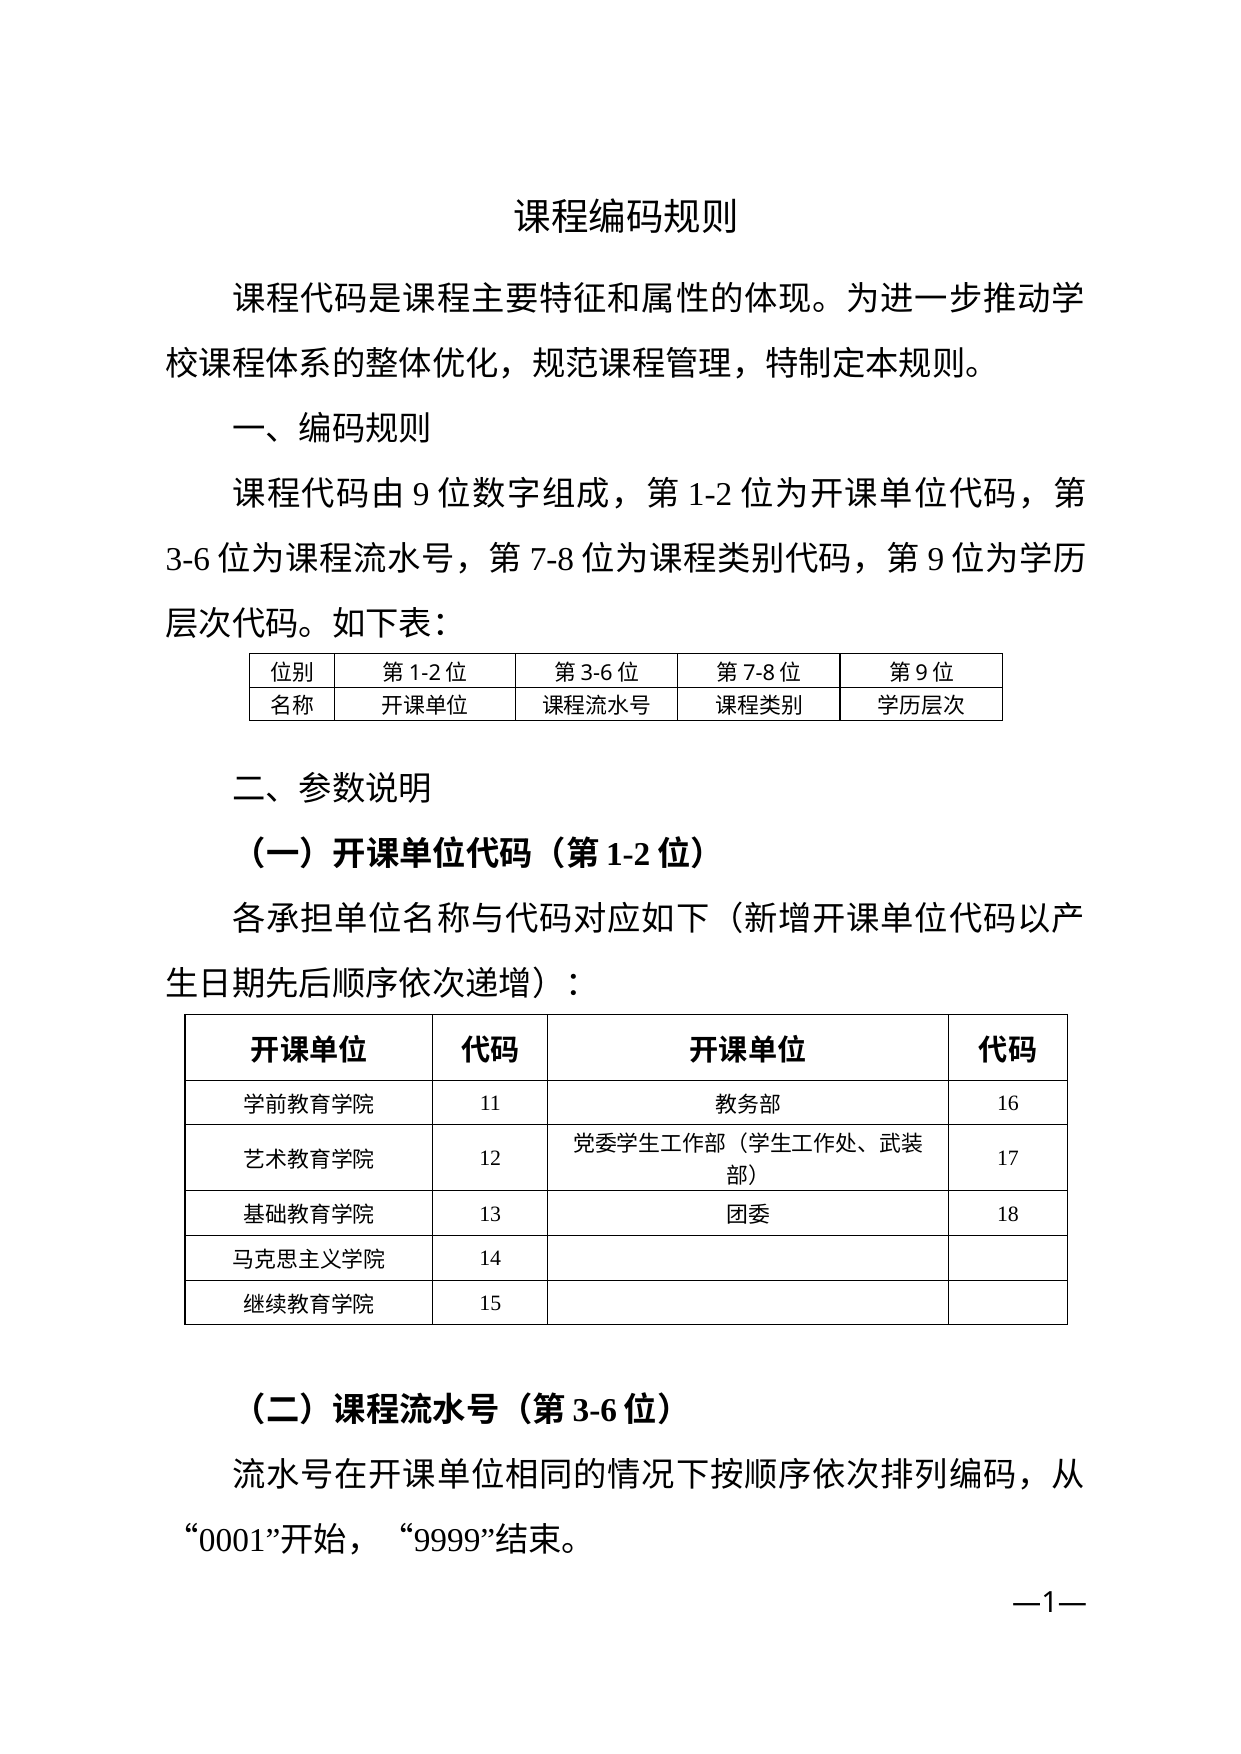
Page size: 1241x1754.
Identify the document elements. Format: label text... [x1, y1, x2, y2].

text （二）课程流水号（第3-6位） [165, 1374, 1087, 1439]
table_cell 11 [433, 1081, 547, 1124]
table_cell 学历层次 [841, 688, 1002, 720]
text 课程编码规则 [165, 182, 1087, 247]
table_cell 继续教育学院 [186, 1281, 432, 1324]
text 课程代码是课程主要特征和属性的体现。为进一步推动学校课程体系的整体优化，规范课程管理，特制定本规则。 [165, 263, 1087, 393]
table_cell 18 [949, 1191, 1067, 1235]
table_cell 基础教育学院 [186, 1191, 432, 1235]
table_header 代码 [949, 1015, 1067, 1080]
table_cell [949, 1236, 1067, 1279]
table_header 开课单位 [186, 1015, 432, 1080]
table_cell 马克思主义学院 [186, 1236, 432, 1279]
table_header 第3-6位 [516, 654, 677, 687]
text 各承担单位名称与代码对应如下（新增开课单位代码以产生日期先后顺序依次递增）： [165, 884, 1087, 1014]
table_header 开课单位 [548, 1015, 948, 1080]
table_header 第7-8位 [678, 654, 839, 687]
table_cell 学前教育学院 [186, 1081, 432, 1124]
table_header 位别 [250, 654, 334, 687]
table_cell 13 [433, 1191, 547, 1235]
table_header 第1-2位 [335, 654, 515, 687]
text 流水号在开课单位相同的情况下按顺序依次排列编码，从“0001”开始，“9999”结束。 [165, 1439, 1087, 1569]
table_cell 教务部 [548, 1081, 948, 1124]
text 二、参数说明 [165, 754, 1087, 819]
table_cell 16 [949, 1081, 1067, 1124]
table_cell 15 [433, 1281, 547, 1324]
table_cell 党委学生工作部（学生工作处、武装部） [548, 1125, 948, 1190]
table_cell [548, 1236, 948, 1279]
table_cell 17 [949, 1125, 1067, 1190]
table_cell 14 [433, 1236, 547, 1279]
table_cell 团委 [548, 1191, 948, 1235]
table_cell 课程流水号 [516, 688, 677, 720]
table_cell 课程类别 [678, 688, 839, 720]
table_cell 12 [433, 1125, 547, 1190]
table_cell [548, 1281, 948, 1324]
table_cell 名称 [250, 688, 334, 720]
table_header 第9位 [841, 654, 1002, 687]
table_cell 开课单位 [335, 688, 515, 720]
text 课程代码由9位数字组成，第1-2位为开课单位代码，第3-6位为课程流水号，第7-8位为课程类别代码，第9位为学历层次代码。如下表： [165, 458, 1087, 653]
text （一）开课单位代码（第1-2位） [165, 819, 1087, 884]
table_cell 艺术教育学院 [186, 1125, 432, 1190]
table_header 代码 [433, 1015, 547, 1080]
table_cell [949, 1281, 1067, 1324]
text 一、编码规则 [165, 393, 1087, 458]
